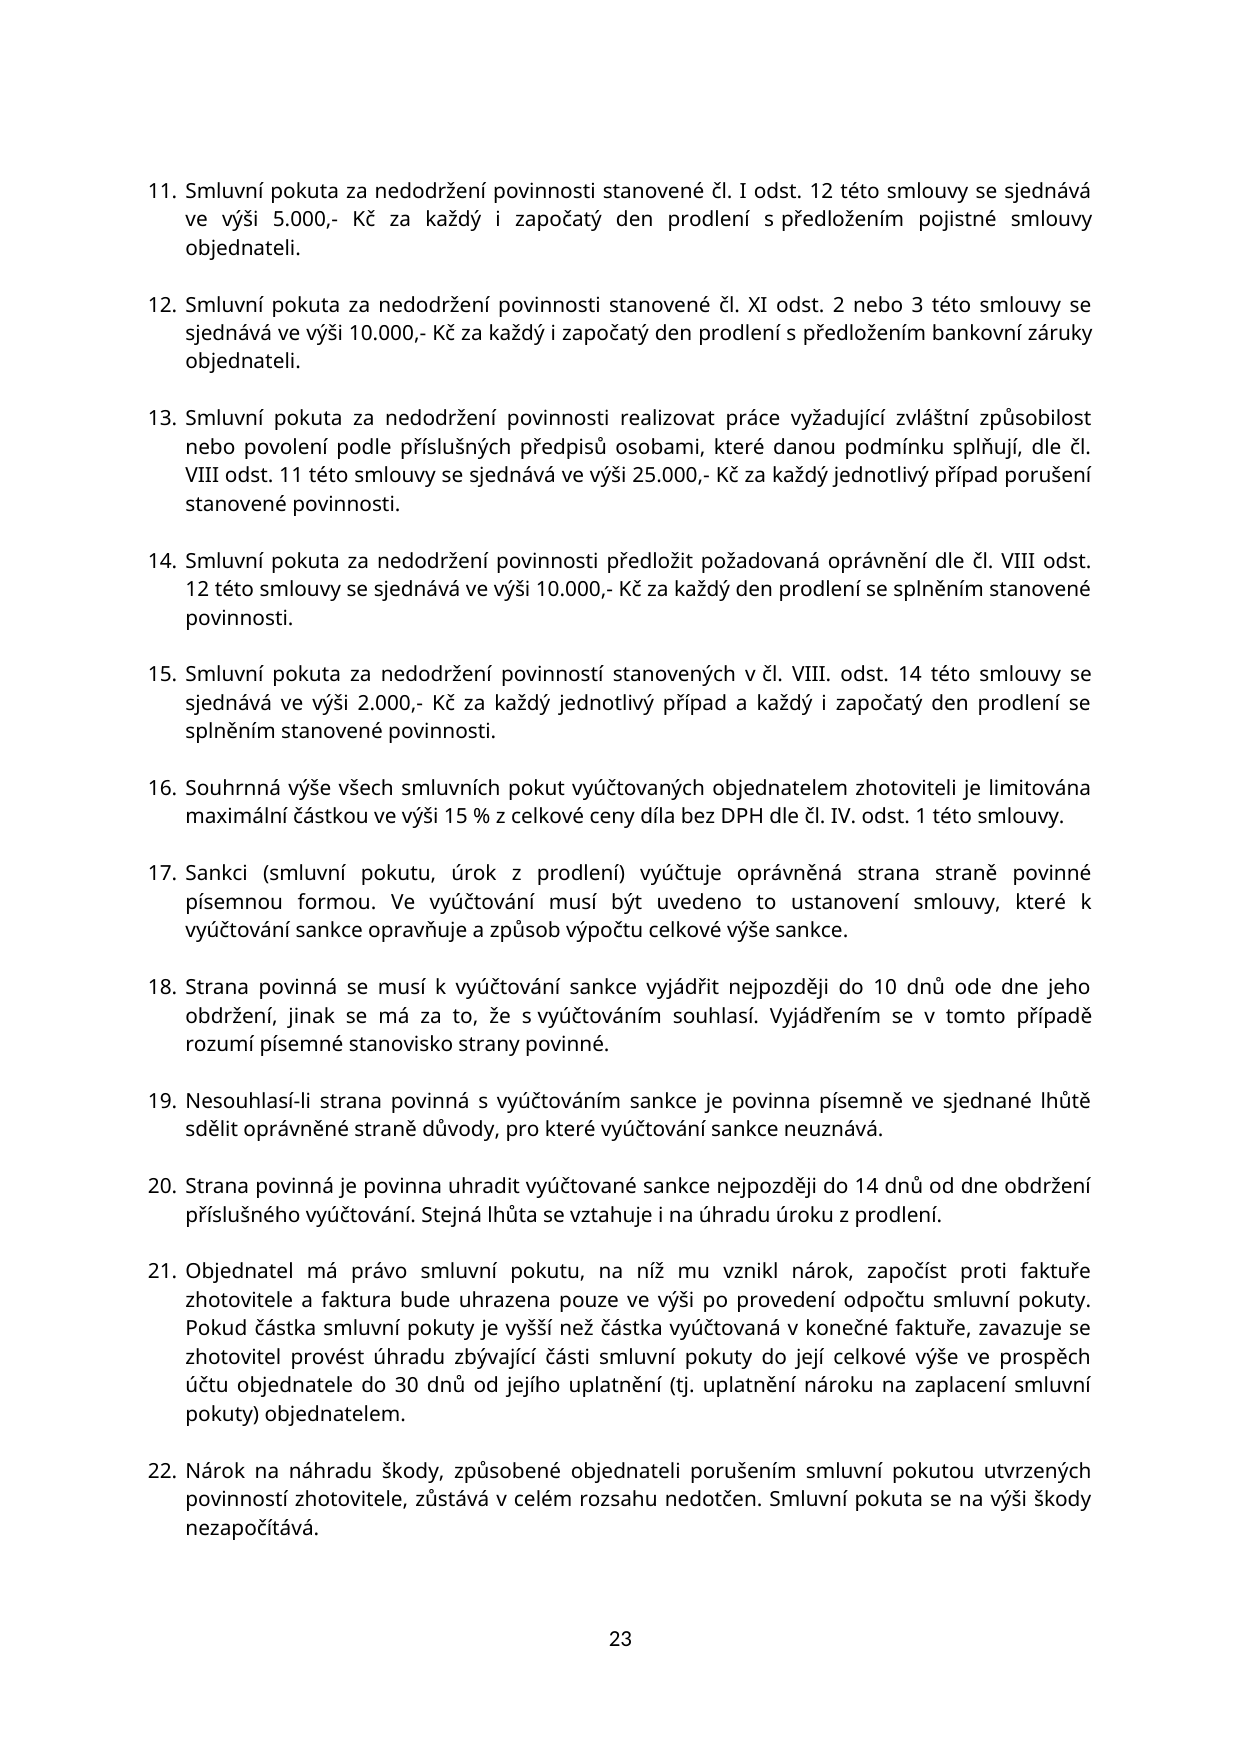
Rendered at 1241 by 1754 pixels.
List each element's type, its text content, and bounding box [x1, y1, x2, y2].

list Smluvní pokuta za nedodržení povinností stanovených v čl. VIII. odst. 14 této smlouvy se sjednává ve výši 2.000,- Kč za každý jednotlivý případ a každý i započatý den prodlení se splněním stanovené povinnosti. [148, 659, 1093, 745]
list Sankci (smluvní pokutu, úrok z prodlení) vyúčtuje oprávněná strana straně povinné písemnou formou. Ve vyúčtování musí být uvedeno to ustanovení smlouvy, které k vyúčtování sankce opravňuje a způsob výpočtu celkové výše sankce. [148, 858, 1093, 944]
list Souhrnná výše všech smluvních pokut vyúčtovaných objednatelem zhotoviteli je limitována maximální částkou ve výši 15 % z celkové ceny díla bez DPH dle čl. IV. odst. 1 této smlouvy. [148, 773, 1093, 830]
list Nesouhlasí-li strana povinná s vyúčtováním sankce je povinna písemně ve sjednané lhůtě sdělit oprávněné straně důvody, pro které vyúčtování sankce neuznává. [148, 1086, 1093, 1143]
list Smluvní pokuta za nedodržení povinnosti stanovené čl. XI odst. 2 nebo 3 této smlouvy se sjednává ve výši 10.000,- Kč za každý i započatý den prodlení s předložením bankovní záruky objednateli. [148, 290, 1093, 375]
list Smluvní pokuta za nedodržení povinnosti stanovené čl. I odst. 12 této smlouvy se sjednává ve výši 5.000,- Kč za každý i započatý den prodlení s předložením pojistné smlouvy objednateli. [148, 176, 1093, 261]
list Strana povinná se musí k vyúčtování sankce vyjádřit nejpozději do 10 dnů ode dne jeho obdržení, jinak se má za to, že s vyúčtováním souhlasí. Vyjádřením se v tomto případě rozumí písemné stanovisko strany povinné. [148, 972, 1093, 1058]
list Smluvní pokuta za nedodržení povinnosti realizovat práce vyžadující zvláštní způsobilost nebo povolení podle příslušných předpisů osobami, které danou podmínku splňují, dle čl. VIII odst. 11 této smlouvy se sjednává ve výši 25.000,- Kč za každý jednotlivý případ porušení stanovené povinnosti. [148, 403, 1093, 517]
list Strana povinná je povinna uhradit vyúčtované sankce nejpozději do 14 dnů od dne obdržení příslušného vyúčtování. Stejná lhůta se vztahuje i na úhradu úroku z prodlení. [148, 1171, 1093, 1228]
list Smluvní pokuta za nedodržení povinnosti předložit požadovaná oprávnění dle čl. VIII odst. 12 této smlouvy se sjednává ve výši 10.000,- Kč za každý den prodlení se splněním stanovené povinnosti. [148, 546, 1093, 631]
list Objednatel má právo smluvní pokutu, na níž mu vznikl nárok, započíst proti faktuře zhotovitele a faktura bude uhrazena pouze ve výši po provedení odpočtu smluvní pokuty. Pokud částka smluvní pokuty je vyšší než částka vyúčtovaná v konečné faktuře, zavazuje se zhotovitel provést úhradu zbývající části smluvní pokuty do její celkové výše ve prospěch účtu objednatele do 30 dnů od jejího uplatnění (tj. uplatnění nároku na zaplacení smluvní pokuty) objednatelem. [148, 1257, 1093, 1427]
list Nárok na náhradu škody, způsobené objednateli porušením smluvní pokutou utvrzených povinností zhotovitele, zůstává v celém rozsahu nedotčen. Smluvní pokuta se na výši škody nezapočítává. [148, 1456, 1093, 1541]
